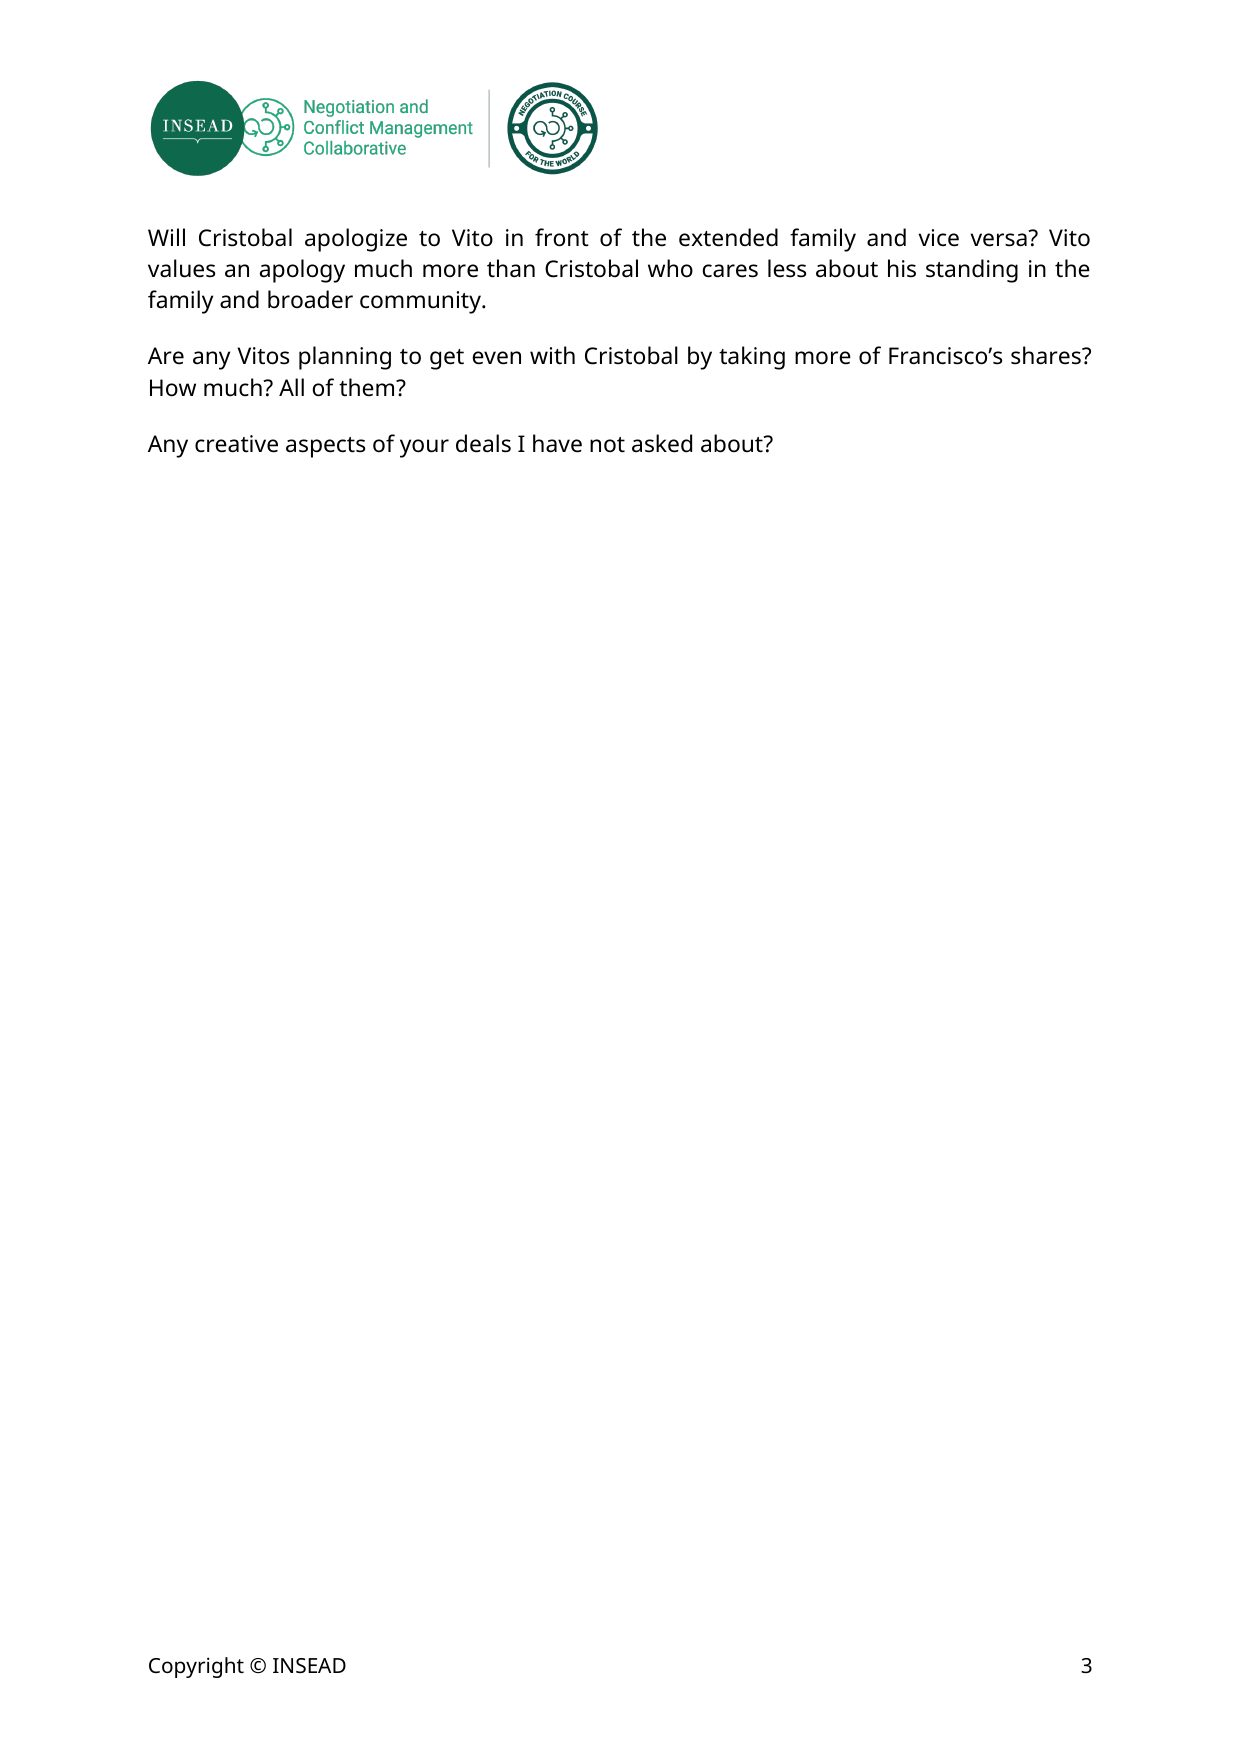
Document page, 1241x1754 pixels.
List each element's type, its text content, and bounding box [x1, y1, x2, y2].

picture [147, 75, 601, 182]
text Any creative aspects of your deals I have not asked about? [148, 428, 1092, 459]
text Are any Vitos planning to get even with Cristobal by taking more of Francisco’s shares? How much? All of them? [148, 340, 1092, 403]
text Will Cristobal apologize to Vito in front of the extended family and vice versa? Vito values an apology much more than Cristobal who cares less about his standing in the family and broader community. [148, 222, 1092, 315]
